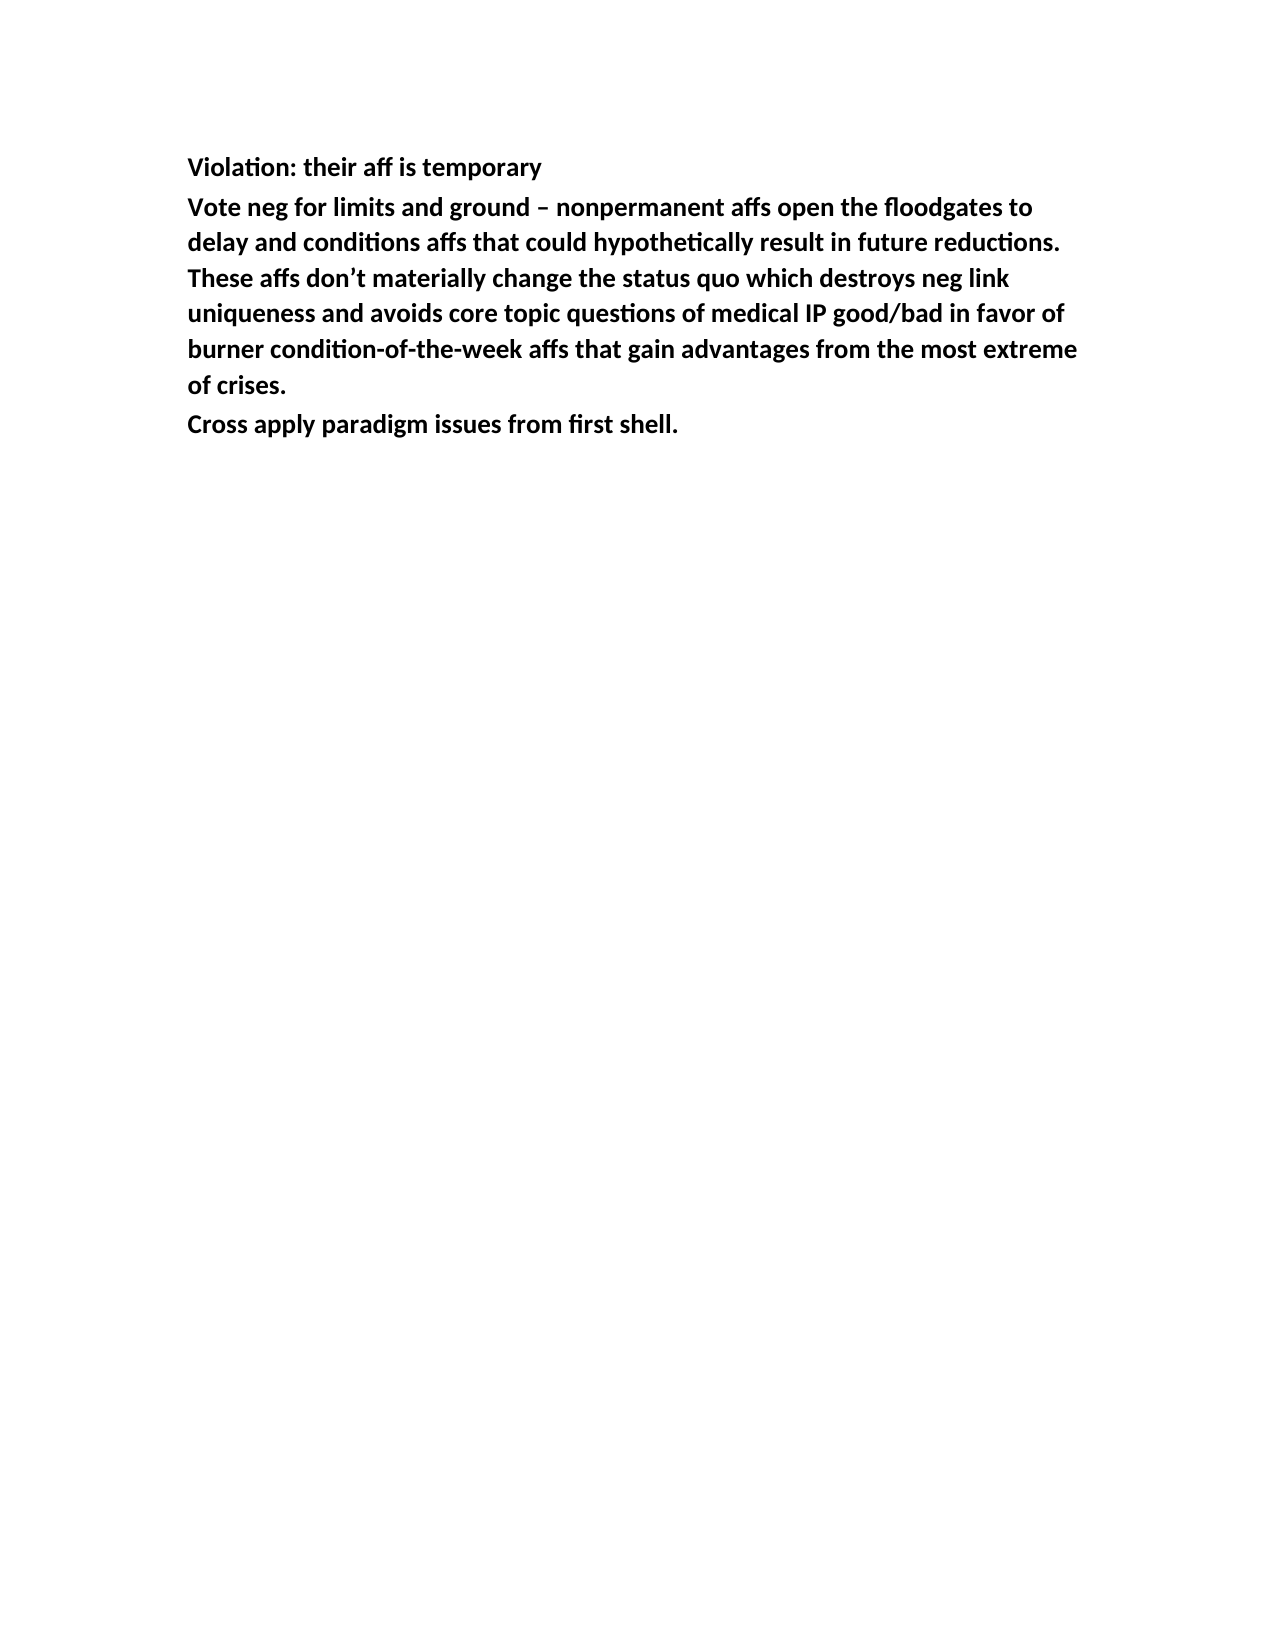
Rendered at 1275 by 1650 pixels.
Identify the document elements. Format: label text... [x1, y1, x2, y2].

subtitle Cross apply paradigm issues from first shell. [187, 408, 1087, 441]
subtitle Vote neg for limits and ground – nonpermanent affs open the floodgates to delay and conditions affs that could hypothetically result in future reductions. These affs don’t materially change the status quo which destroys neg link uniqueness and avoids core topic questions of medical IP good/bad in favor of burner condition-of-the-week affs that gain advantages from the most extreme of crises. [187, 190, 1087, 401]
subtitle Violation: their aff is temporary [187, 150, 1087, 183]
